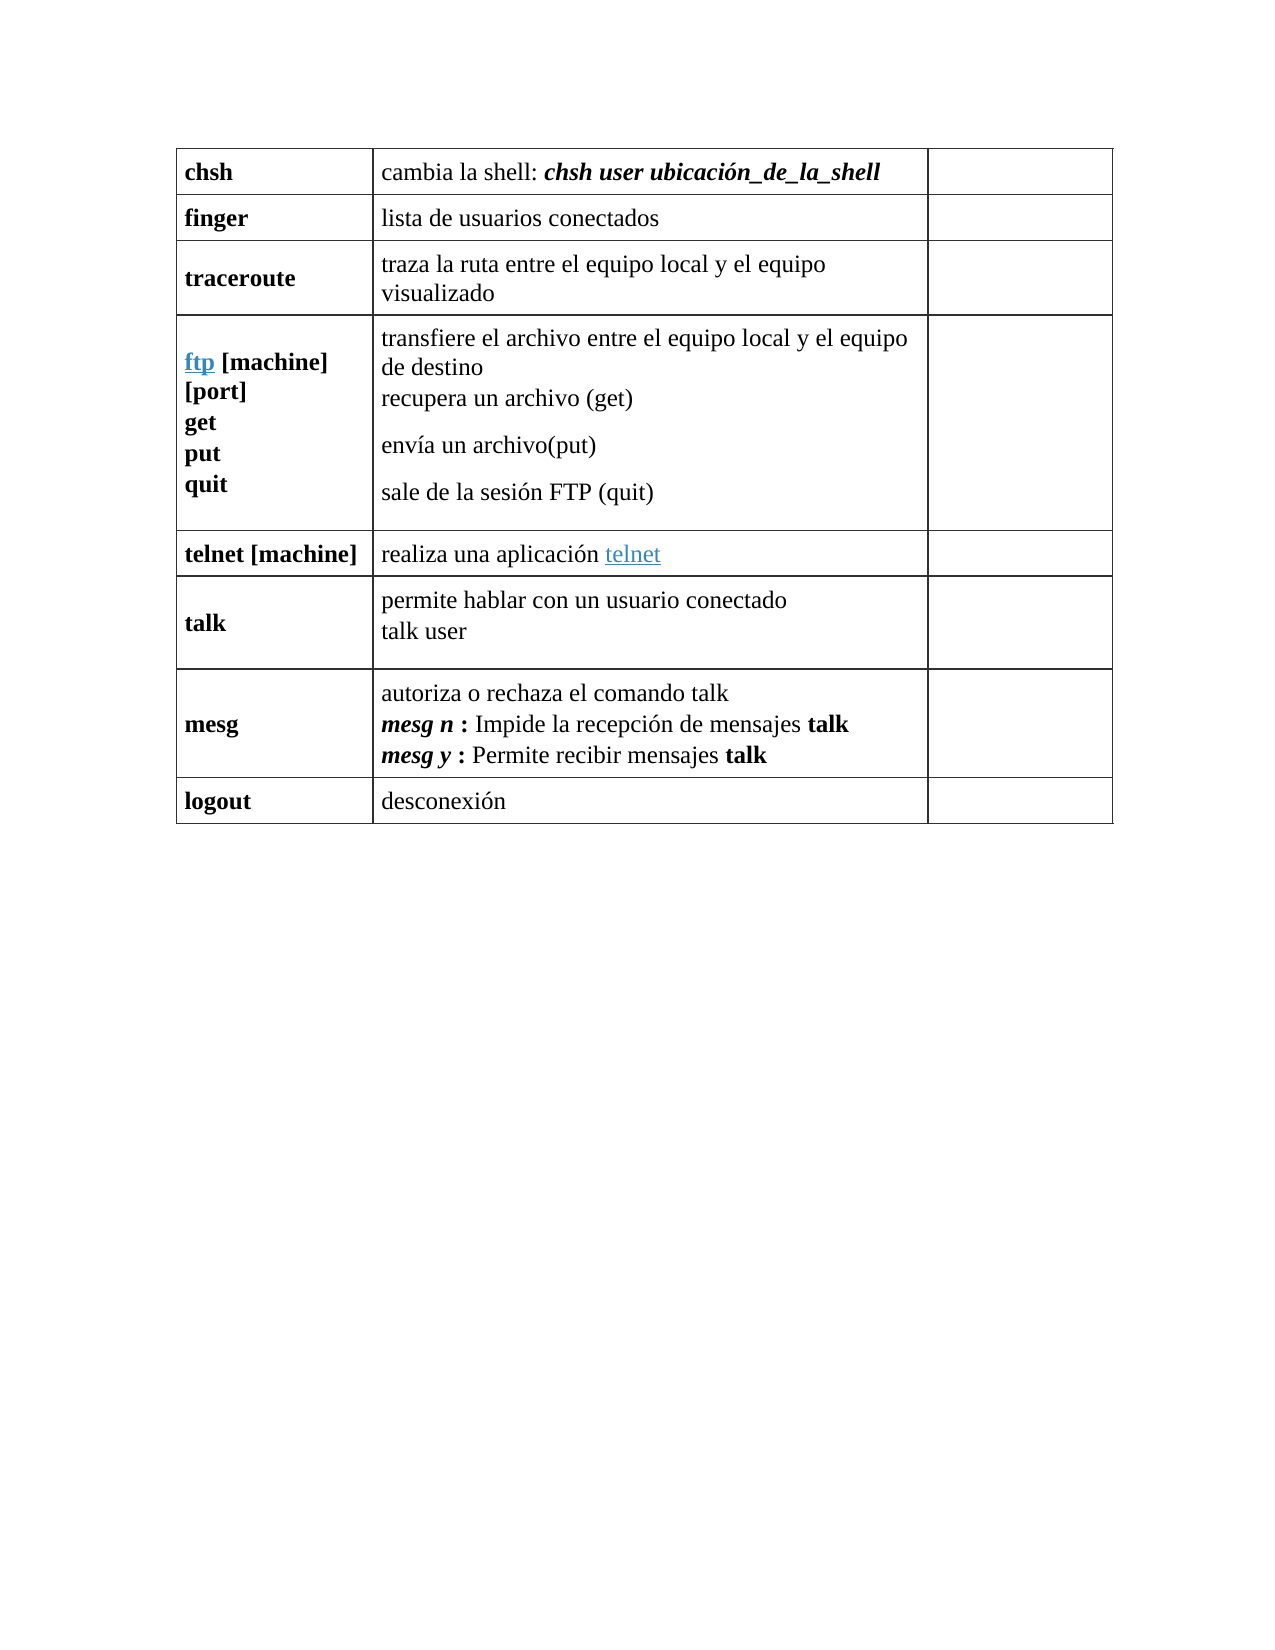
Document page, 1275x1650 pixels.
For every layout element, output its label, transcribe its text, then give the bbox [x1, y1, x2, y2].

table_cell logout [177, 778, 372, 823]
table_cell talk [177, 577, 372, 668]
table_cell transfiere el archivo entre el equipo local y el equipo de destino recupera un archivo (get) envía un archivo(put) sale de la sesión FTP (quit) [374, 316, 927, 529]
table_cell [929, 577, 1112, 668]
table_cell chsh [177, 149, 372, 193]
table_cell [929, 531, 1112, 575]
table_cell telnet [machine] [177, 531, 372, 575]
table_cell [929, 778, 1112, 823]
table_cell realiza una aplicación telnet [374, 531, 927, 575]
table_cell [929, 670, 1112, 777]
table_cell mesg [177, 670, 372, 777]
table_cell autoriza o rechaza el comando talk mesg n : Impide la recepción de mensajes talk mesg y : Permite recibir mensajes talk [374, 670, 927, 777]
table_cell [929, 316, 1112, 529]
table_cell desconexión [374, 778, 927, 823]
table_cell cambia la shell: chsh user ubicación_de_la_shell [374, 149, 927, 193]
table_cell [929, 195, 1112, 239]
table_cell lista de usuarios conectados [374, 195, 927, 239]
table_cell finger [177, 195, 372, 239]
table_cell traceroute [177, 241, 372, 314]
table_cell [929, 149, 1112, 193]
table_cell permite hablar con un usuario conectado talk user [374, 577, 927, 668]
table_cell traza la ruta entre el equipo local y el equipo visualizado [374, 241, 927, 314]
table_cell [929, 241, 1112, 314]
table_cell ftp [machine] [port] get put quit [177, 316, 372, 529]
